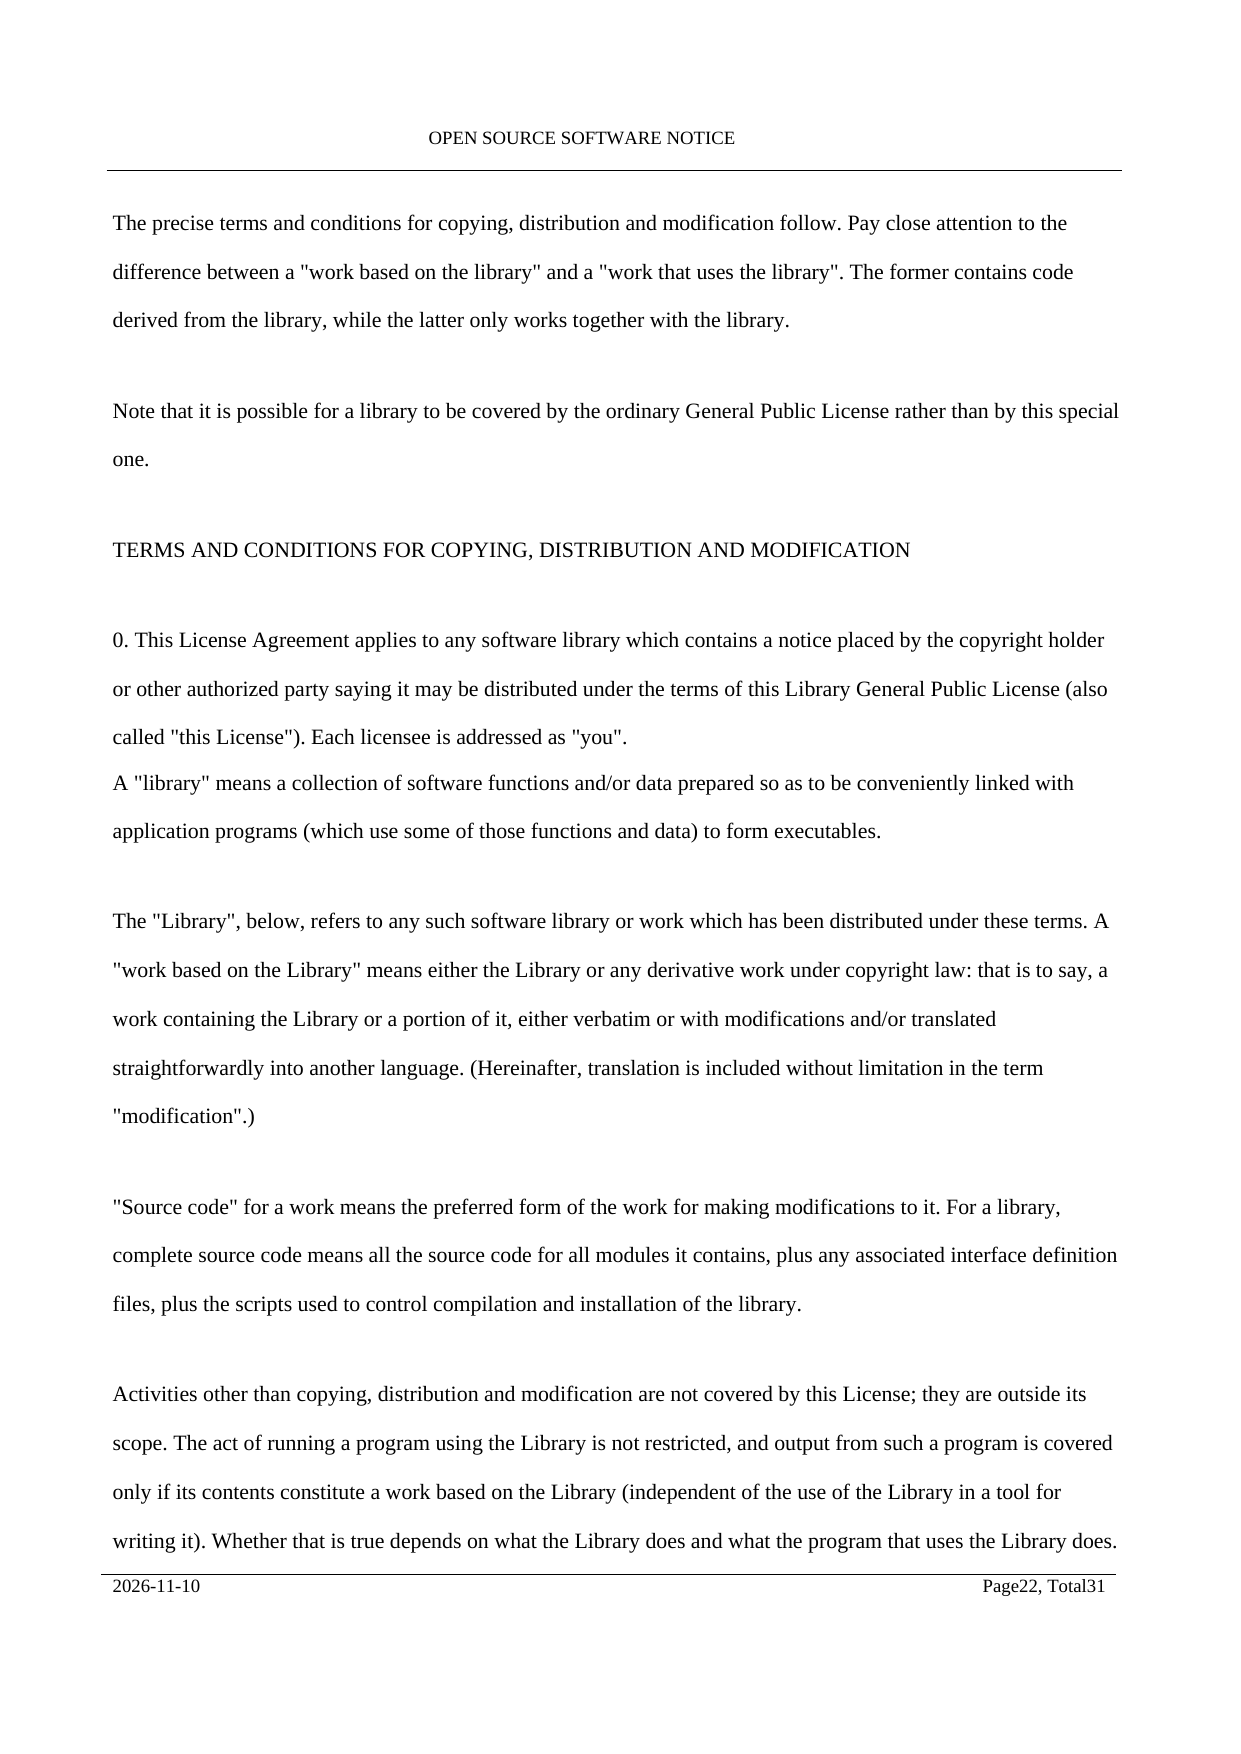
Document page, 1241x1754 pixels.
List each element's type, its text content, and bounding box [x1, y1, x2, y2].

text "Source code" for a work means the preferred form of the work for making modifications to it. For a library, complete source code means all the source code for all modules it contains, plus any associated interface definition files, plus the scripts used to control compilation and installation of the library. [112, 1190, 1128, 1320]
text The "Library", below, refers to any such software library or work which has been distributed under these terms. A "work based on the Library" means either the Library or any derivative work under copyright law: that is to say, a work containing the Library or a portion of it, either verbatim or with modifications and/or translated straightforwardly into another language. (Hereinafter, translation is included without limitation in the term "modification".) [112, 905, 1128, 1132]
text Activities other than copying, distribution and modification are not covered by this License; they are outside its scope. The act of running a program using the Library is not restricted, and output from such a program is covered only if its contents constitute a work based on the Library (independent of the use of the Library in a tool for writing it). Whether that is true depends on what the Library does and what the program that uses the Library does. [112, 1378, 1128, 1556]
text The precise terms and conditions for copying, distribution and modification follow. Pay close attention to the difference between a "work based on the library" and a "work that uses the library". The former contains code derived from the library, while the latter only works together with the library. [112, 206, 1128, 336]
text Note that it is possible for a library to be covered by the ordinary General Public License rather than by this special one. [112, 394, 1128, 475]
text 0. This License Agreement applies to any software library which contains a notice placed by the copyright holder or other authorized party saying it may be distributed under the terms of this Library General Public License (also called "this License"). Each licensee is addressed as "you". [112, 623, 1128, 753]
text A "library" means a collection of software functions and/or data prepared so as to be conveniently linked with application programs (which use some of those functions and data) to form executables. [112, 766, 1128, 847]
text TERMS AND CONDITIONS FOR COPYING, DISTRIBUTION AND MODIFICATION [112, 533, 1128, 566]
